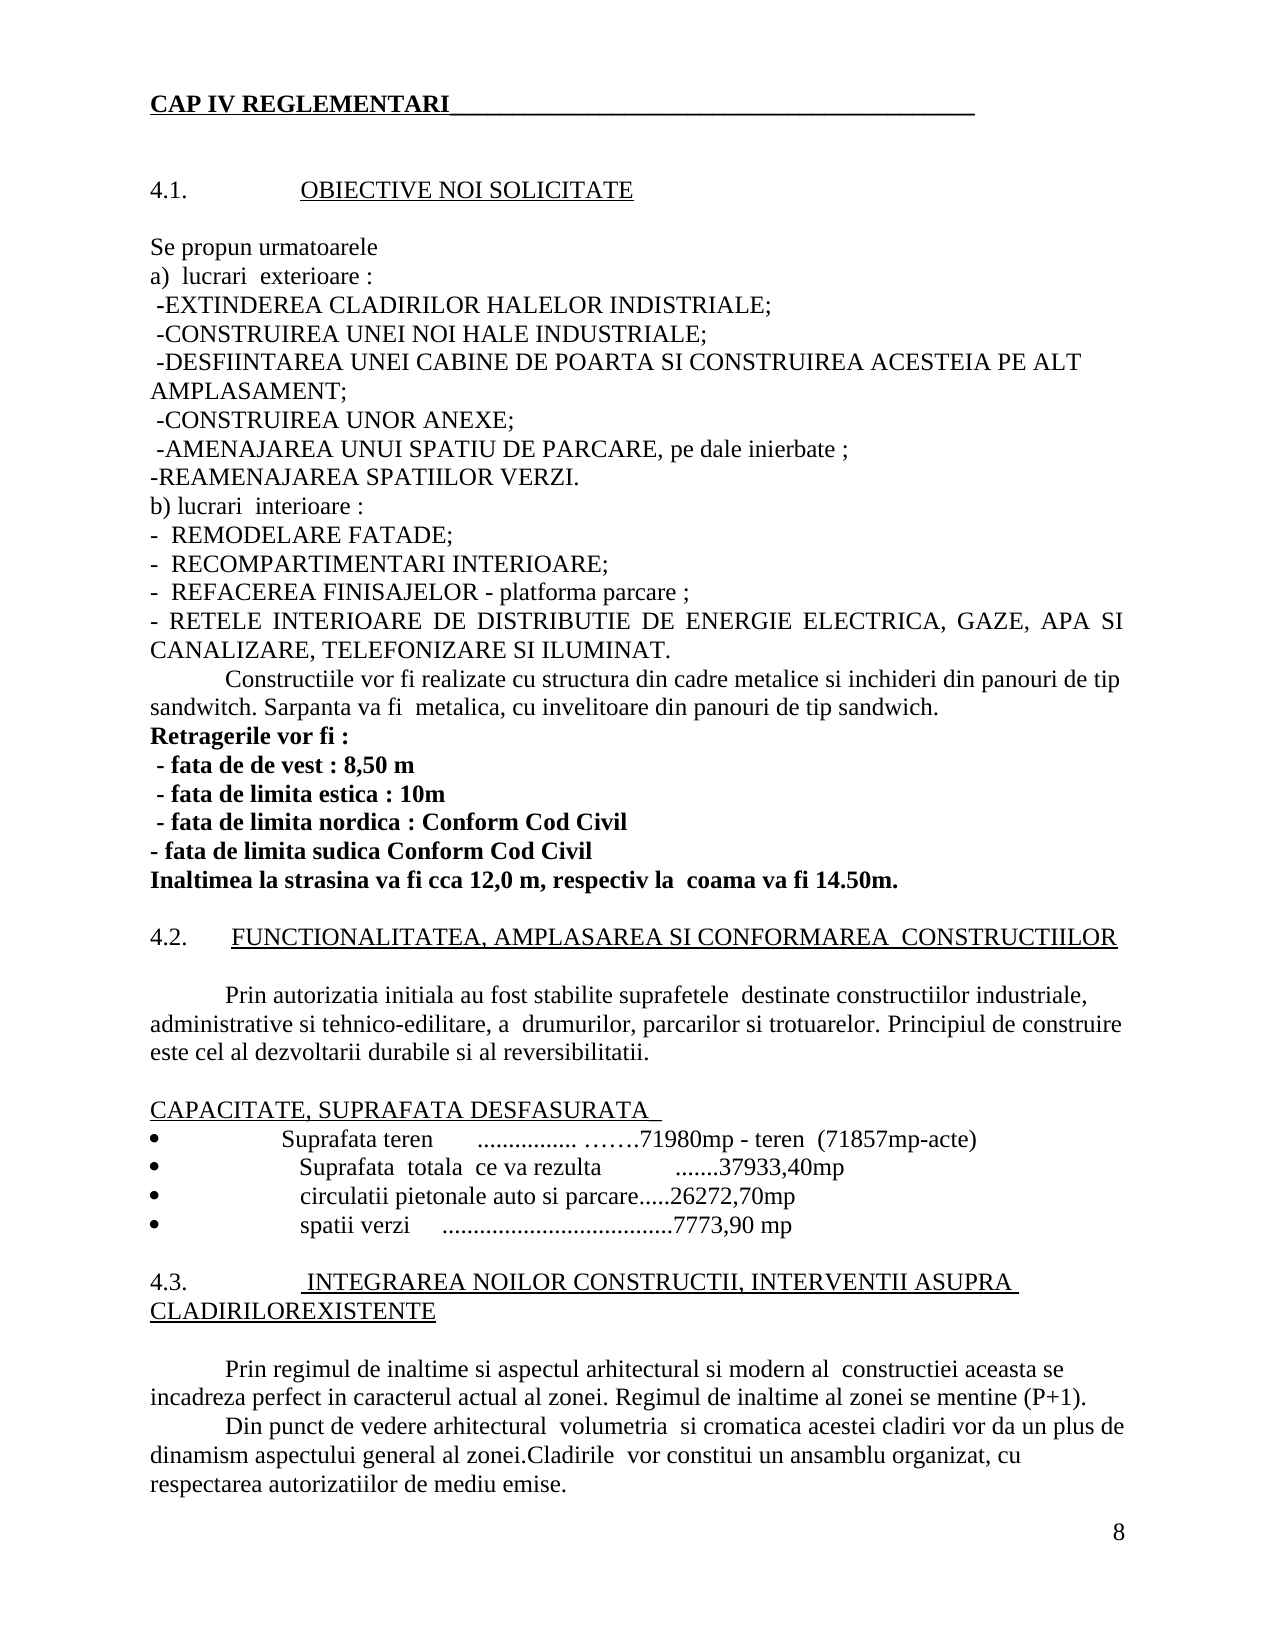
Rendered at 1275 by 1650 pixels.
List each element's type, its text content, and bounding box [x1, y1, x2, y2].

text - fata de limita estica : 10m [150, 779, 1125, 807]
text -reamenajarea spatiilor verzi. [150, 462, 1125, 491]
text Constructiile vor fi realizate cu structura din cadre metalice si inchideri din panouri de tip sandwitch. Sarpanta va fi metalica, cu invelitoare din panouri de tip sandwich. [150, 664, 1125, 721]
text Se propun urmatoarele [150, 232, 1125, 261]
list circulatii pietonale auto si parcare.....26272,70mp [150, 1181, 1125, 1210]
list Suprafata teren ................ …….71980mp - teren (71857mp-acte) [150, 1124, 1125, 1152]
text - fata de limita sudica Conform Cod Civil [150, 836, 1125, 865]
text b) lucrari interioare : [150, 491, 1125, 520]
subtitle CAP IV REGLEMENTARI__________________________________________ [150, 89, 1125, 117]
list spatii verzi .....................................7773,90 mp [150, 1210, 1125, 1239]
text 4.2. FUNCTIONALITATEA, AMPLASAREA SI CONFORMAREA_CONSTRUCTIILOR [150, 922, 1125, 951]
text - fata de de vest : 8,50 m [150, 750, 1125, 779]
list OBIECTIVE NOI SOLICITATE [150, 175, 1125, 204]
text -desfiintarea unei cabine de poarta si construirea acesteia pe alt amplasament; [150, 347, 1125, 405]
text -amenajarea unui spatiu de parcare, pe dale inierbate ; [150, 434, 1125, 462]
text - REFACEREA FINISAJELOR - platforma parcare ; [150, 577, 1125, 606]
text Retragerile vor fi : [150, 721, 1125, 750]
text Inaltimea la strasina va fi cca 12,0 m, respectiv la coama va fi 14.50m. [150, 865, 1125, 894]
text CAPACITATE, SUPRAFATA DESFASURATA_ [150, 1095, 1125, 1124]
text - retele interioare de distributie de energie electrica, gaze, apa si canalizare, telefonizare si iluminat. [150, 606, 1125, 664]
text - fata de limita nordica : Conform Cod Civil [150, 807, 1125, 836]
text -construirea unei noi hale industriale; [150, 319, 1125, 347]
text Prin autorizatia initiala au fost stabilite suprafetele destinate constructiilor industriale, administrative si tehnico-edilitare, a drumurilor, parcarilor si trotuarelor. Principiul de construire este cel al dezvoltarii durabile si al reversibilitatii. [150, 980, 1125, 1066]
text Prin regimul de inaltime si aspectul arhitectural si modern al constructiei aceasta se incadreza perfect in caracterul actual al zonei. Regimul de inaltime al zonei se mentine (P+1). [150, 1354, 1125, 1411]
list Suprafata totala ce va rezulta .......37933,40mp [150, 1152, 1125, 1181]
text - REMODELARE FATADE; [150, 520, 1125, 549]
text Din punct de vedere arhitectural volumetria si cromatica acestei cladiri vor da un plus de dinamism aspectului general al zonei.Cladirile vor constitui un ansamblu organizat, cu respectarea autorizatiilor de mediu emise. [150, 1411, 1125, 1497]
text -ExtinderEA CLADIRIlor halelor indistriale; [150, 290, 1125, 319]
text 4.3. INTEGRAREA NOILOR CONSTRUCTII, INTERVENTII ASUPRA CLADIRILOREXISTENTE [150, 1267, 1125, 1325]
text - RECOMPARTIMENTARI INTERIOARE; [150, 549, 1125, 577]
text -construirea unor anexe; [150, 405, 1125, 434]
text a) lucrari exterioare : [150, 261, 1125, 290]
